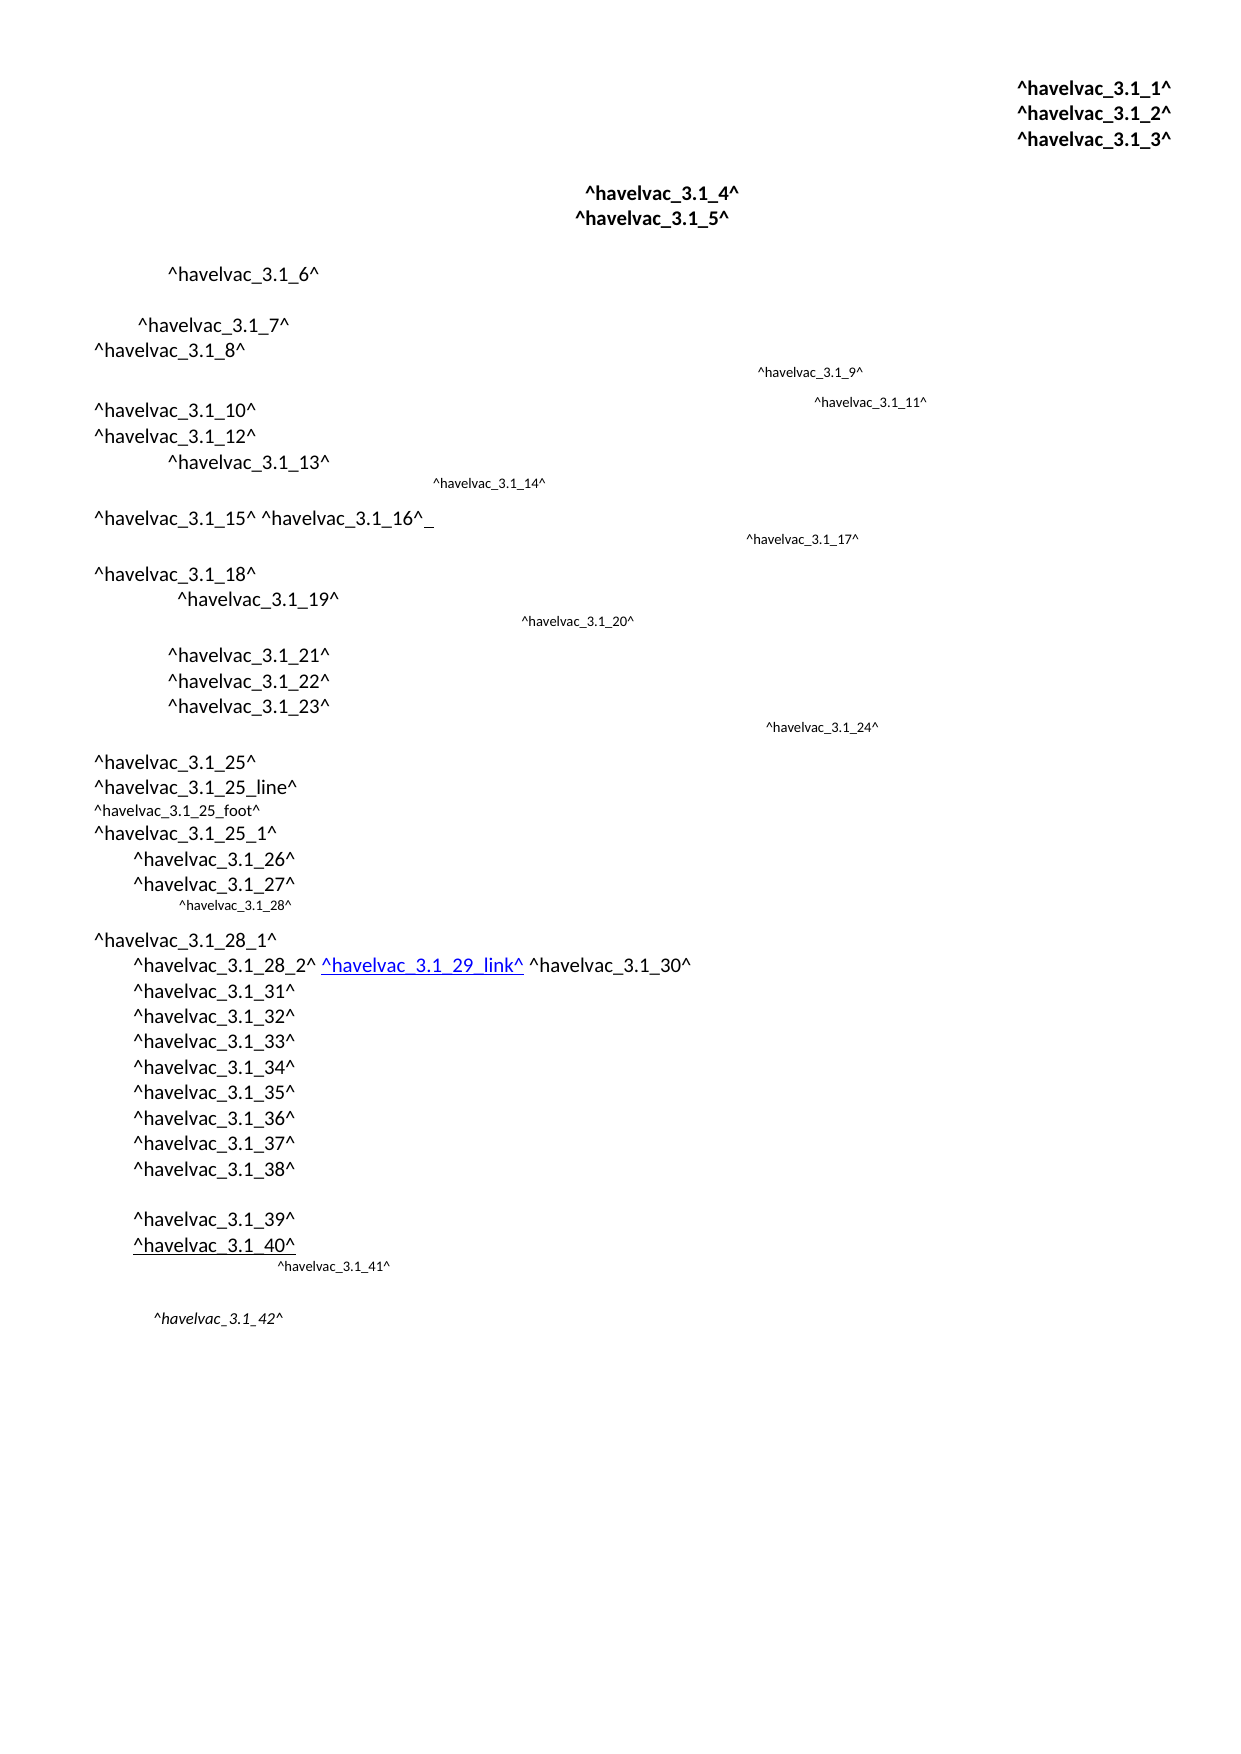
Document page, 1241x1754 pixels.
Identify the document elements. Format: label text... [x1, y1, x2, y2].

text ^havelvac_3.1_10^ ^havelvac_3.1_11^ [94, 393, 1171, 424]
text ^havelvac_3.1_17^ [241, 531, 1171, 561]
text ^havelvac_3.1_4^ [94, 180, 1171, 205]
text ^havelvac_3.1_25^ [94, 749, 1171, 774]
text ^havelvac_3.1_25_foot^ [94, 800, 1171, 820]
text ^havelvac_3.1_28_2^ ^havelvac_3.1_29_link^ ^havelvac_3.1_30^ [94, 952, 1171, 978]
text ^havelvac_3.1_39^ [94, 1207, 1171, 1232]
text ^havelvac_3.1_28_1^ [94, 927, 1171, 952]
text ^havelvac_3.1_25_line^ [94, 774, 1171, 800]
text ^havelvac_3.1_19^ [94, 586, 1171, 612]
text ^havelvac_3.1_7^ [94, 312, 1171, 337]
text ^havelvac_3.1_15^ ^havelvac_3.1_16^ [94, 505, 1171, 531]
text ^havelvac_3.1_9^ [94, 363, 1171, 393]
text ^havelvac_3.1_13^ [94, 449, 1171, 474]
text ^havelvac_3.1_23^ [94, 693, 1171, 719]
text ^havelvac_3.1_21^ [94, 642, 1171, 668]
text ^havelvac_3.1_1^ [94, 75, 1171, 100]
text ^havelvac_3.1_20^ [167, 612, 1171, 642]
text ^havelvac_3.1_28^ [94, 897, 1171, 927]
text ^havelvac_3.1_12^ [94, 424, 1171, 449]
text ^havelvac_3.1_35^ [94, 1079, 1171, 1105]
text ^havelvac_3.1_37^ [94, 1130, 1171, 1156]
text ^havelvac_3.1_26^ [94, 846, 1171, 871]
text ^havelvac_3.1_5^ [94, 205, 1171, 231]
text ^havelvac_3.1_25_1^ [94, 820, 1171, 846]
text ^havelvac_3.1_41^ [94, 1257, 1171, 1288]
text ^havelvac_3.1_31^ [94, 978, 1171, 1003]
text ^havelvac_3.1_27^ [94, 871, 1171, 897]
text ^havelvac_3.1_38^ [94, 1156, 1171, 1181]
text ^havelvac_3.1_32^ [94, 1003, 1171, 1029]
text ^havelvac_3.1_8^ [94, 337, 1171, 363]
text ^havelvac_3.1_3^ [94, 126, 1171, 151]
text ^havelvac_3.1_34^ [94, 1054, 1171, 1079]
text ^havelvac_3.1_18^ [94, 561, 1171, 586]
text ^havelvac_3.1_24^ [610, 719, 1171, 749]
text ^havelvac_3.1_2^ [94, 100, 1171, 126]
text ^havelvac_3.1_22^ [94, 668, 1171, 693]
text ^havelvac_3.1_6^ [94, 261, 1171, 286]
text ^havelvac_3.1_33^ [94, 1029, 1171, 1054]
text ^havelvac_3.1_14^ [94, 474, 1171, 505]
text ^havelvac_3.1_42^ [94, 1308, 1171, 1329]
text ^havelvac_3.1_40^ [94, 1232, 1171, 1257]
text ^havelvac_3.1_36^ [94, 1105, 1171, 1130]
